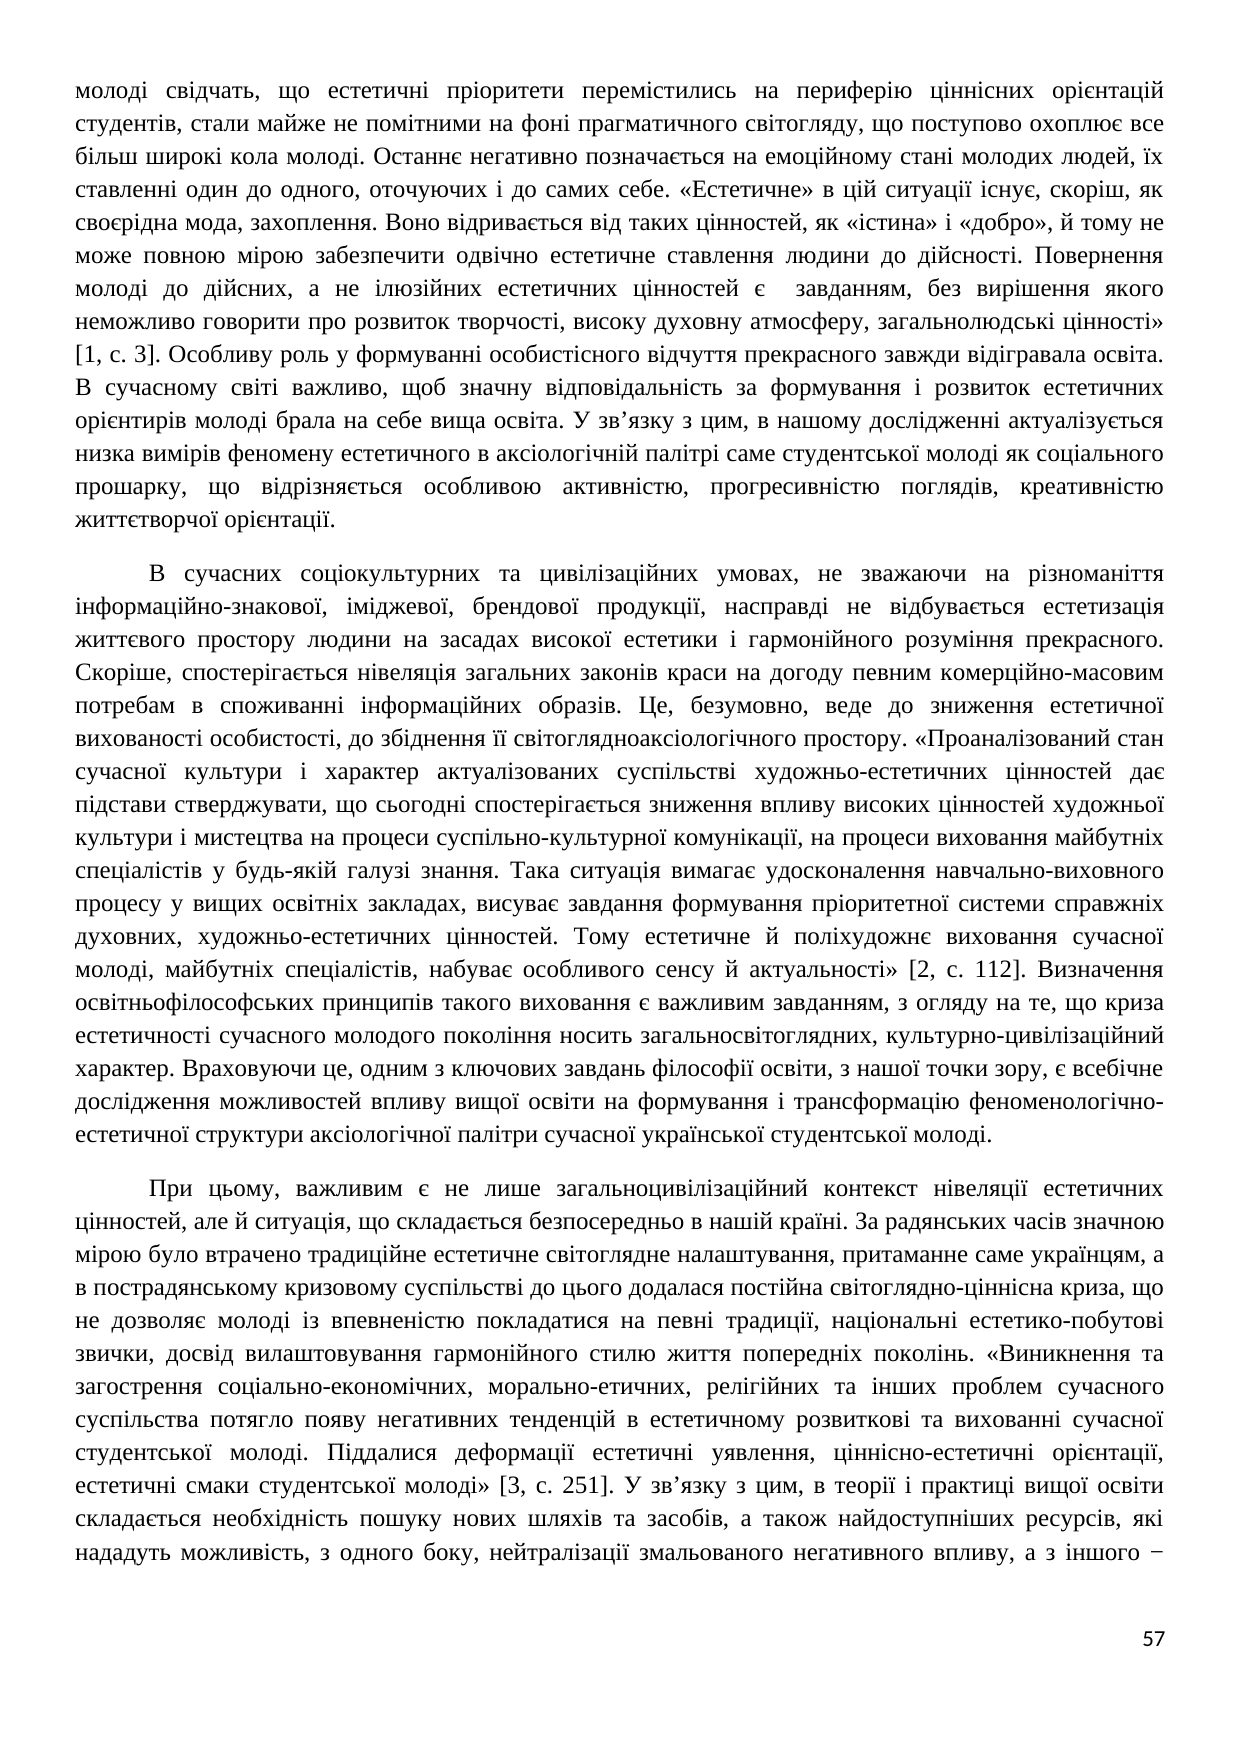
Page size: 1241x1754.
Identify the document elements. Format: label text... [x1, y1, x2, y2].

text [75, 1173, 1165, 1565]
text В сучасних соціокультурних та цивілізаційних умовах, не зважаючи на різноманіття інформаційно-знакової, іміджевої, брендової продукції, насправді не відбувається естетизація життєвого простору людини на засадах високої естетики і гармонійного розуміння прекрасного. Скоріше, спостерігається нівеляція загальних законів краси на догоду певним комерційно-масовим потребам в споживанні інформаційних образів. Це, безумовно, веде до зниження естетичної вихованості особистості, до збіднення її світоглядноаксіологічного простору. «Проаналізований стан сучасної культури і характер актуалізованих суспільстві художньо-естетичних цінностей дає підстави стверджувати, що сьогодні спостерігається зниження впливу високих цінностей художньої культури і мистецтва на процеси суспільно-культурної комунікації, на процеси виховання майбутніх спеціалістів у будь-якій галузі знання. Така ситуація вимагає удосконалення навчально-виховного процесу у вищих освітніх закладах, висуває завдання формування пріоритетної системи справжніх духовних, художньо-естетичних цінностей. Тому естетичне й поліхудожнє виховання сучасної молоді, майбутніх спеціалістів, набуває особливого сенсу й актуальності» [2, с. 112]. Визначення освітньофілософських принципів такого виховання є важливим завданням, з огляду на те, що криза естетичності сучасного молодого покоління носить загальносвітоглядних, культурно-цивілізаційний характер. Враховуючи це, одним з ключових завдань філософії освіти, з нашої точки зору, є всебічне дослідження можливостей впливу вищої освіти на формування і трансформацію феноменологічно-естетичної структури аксіологічної палітри сучасної української студентської молоді. [75, 558, 1165, 1148]
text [75, 75, 1165, 533]
